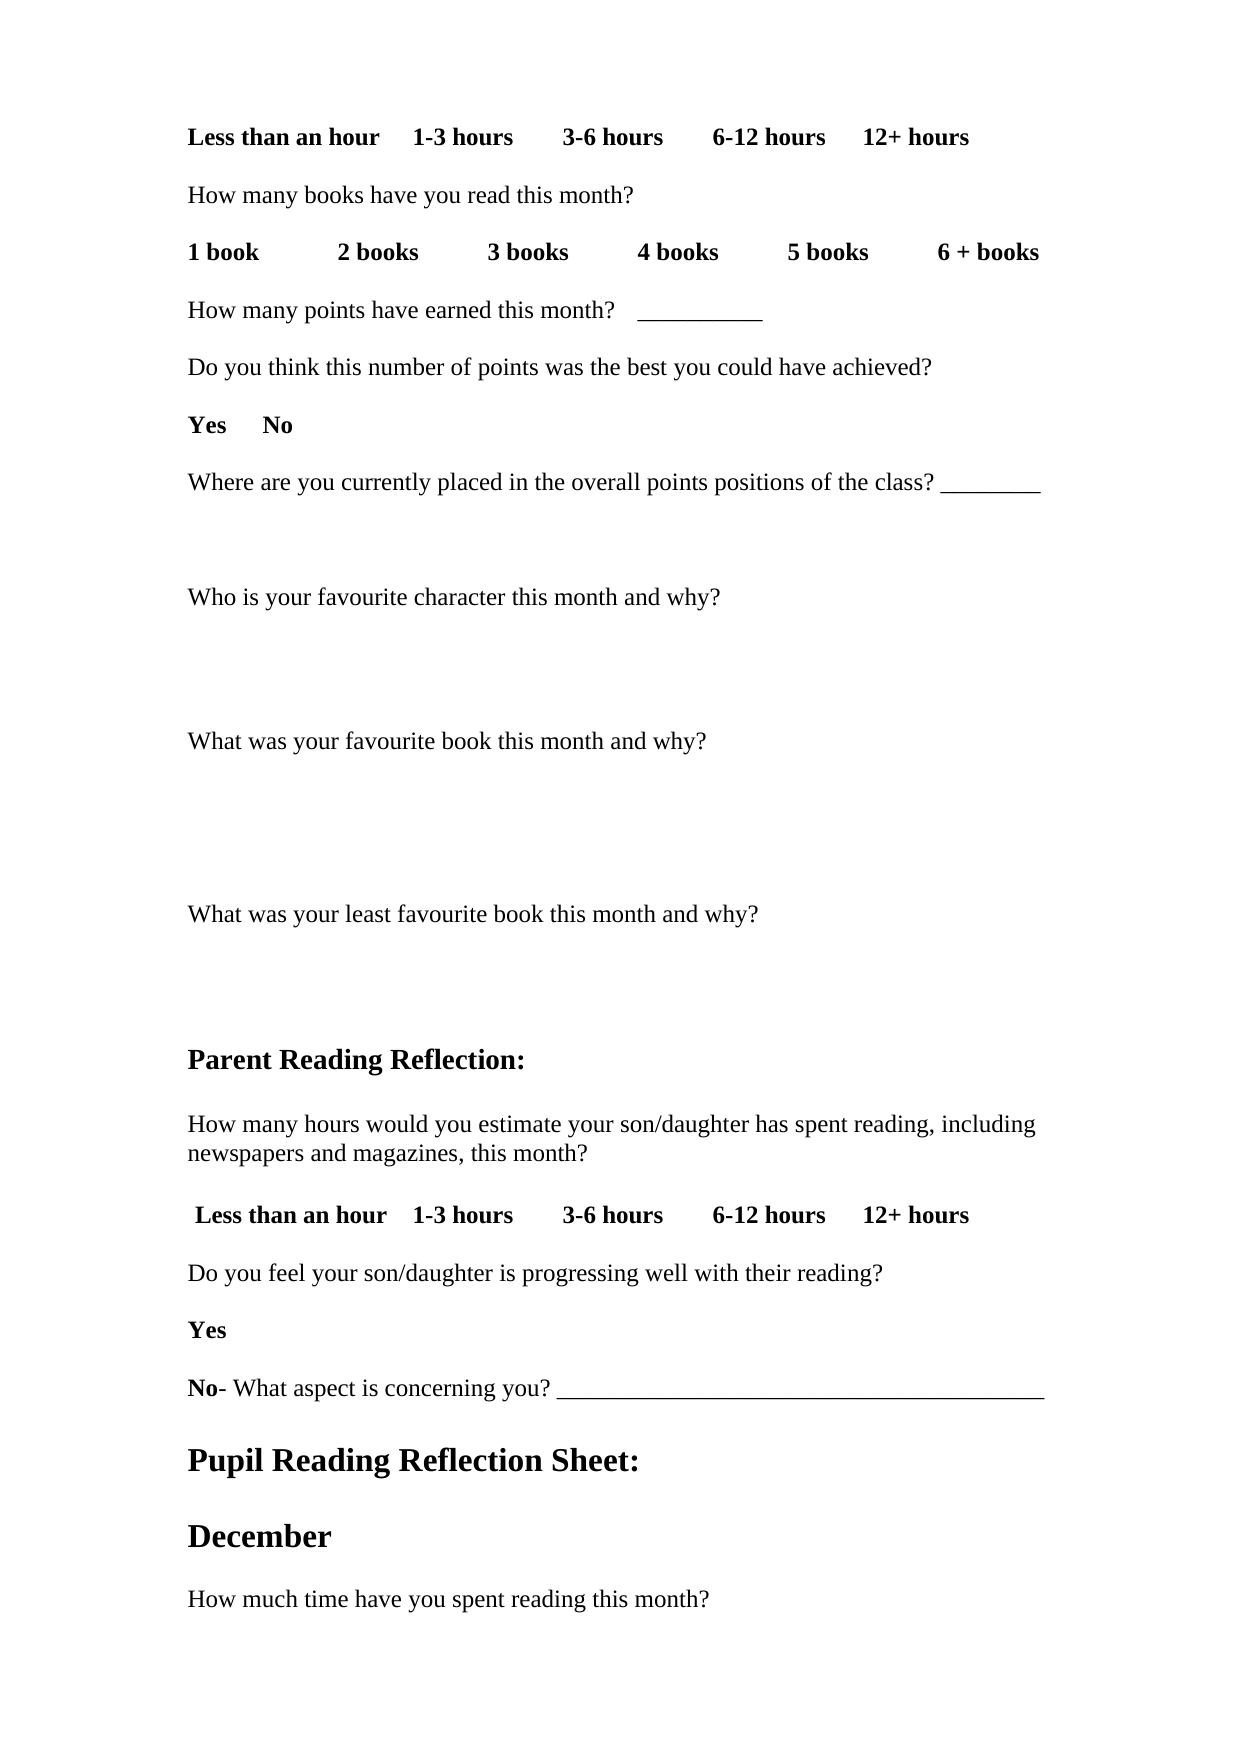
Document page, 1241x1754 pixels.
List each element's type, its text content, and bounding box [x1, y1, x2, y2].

text Parent Reading Reflection: [187, 1042, 1053, 1076]
text Do you feel your son/daughter is progressing well with their reading? [187, 1258, 1053, 1287]
text December [187, 1517, 1053, 1555]
text Less than an hour 1-3 hours 3-6 hours 6-12 hours 12+ hours [187, 122, 1053, 151]
text Yes [187, 1316, 1053, 1344]
text Where are you currently placed in the overall points positions of the class? ________ [187, 467, 1053, 496]
text No- What aspect is concerning you? _______________________________________ [187, 1373, 1053, 1402]
text Less than an hour 1-3 hours 3-6 hours 6-12 hours 12+ hours [187, 1201, 1053, 1229]
text Do you think this number of points was the best you could have achieved? [187, 352, 1053, 381]
text Who is your favourite character this month and why? [187, 582, 1053, 611]
text How many points have earned this month? __________ [187, 295, 1053, 324]
text What was your least favourite book this month and why? [187, 899, 1053, 927]
text How much time have you spent reading this month? [187, 1584, 1053, 1613]
text Pupil Reading Reflection Sheet: [187, 1440, 1053, 1478]
text 1 book 2 books 3 books 4 books 5 books 6 + books [187, 237, 1053, 266]
text How many hours would you estimate your son/daughter has spent reading, including newspapers and magazines, this month? [187, 1109, 1053, 1167]
text How many books have you read this month? [187, 180, 1053, 209]
text What was your favourite book this month and why? [187, 726, 1053, 755]
text Yes No [187, 410, 1053, 439]
